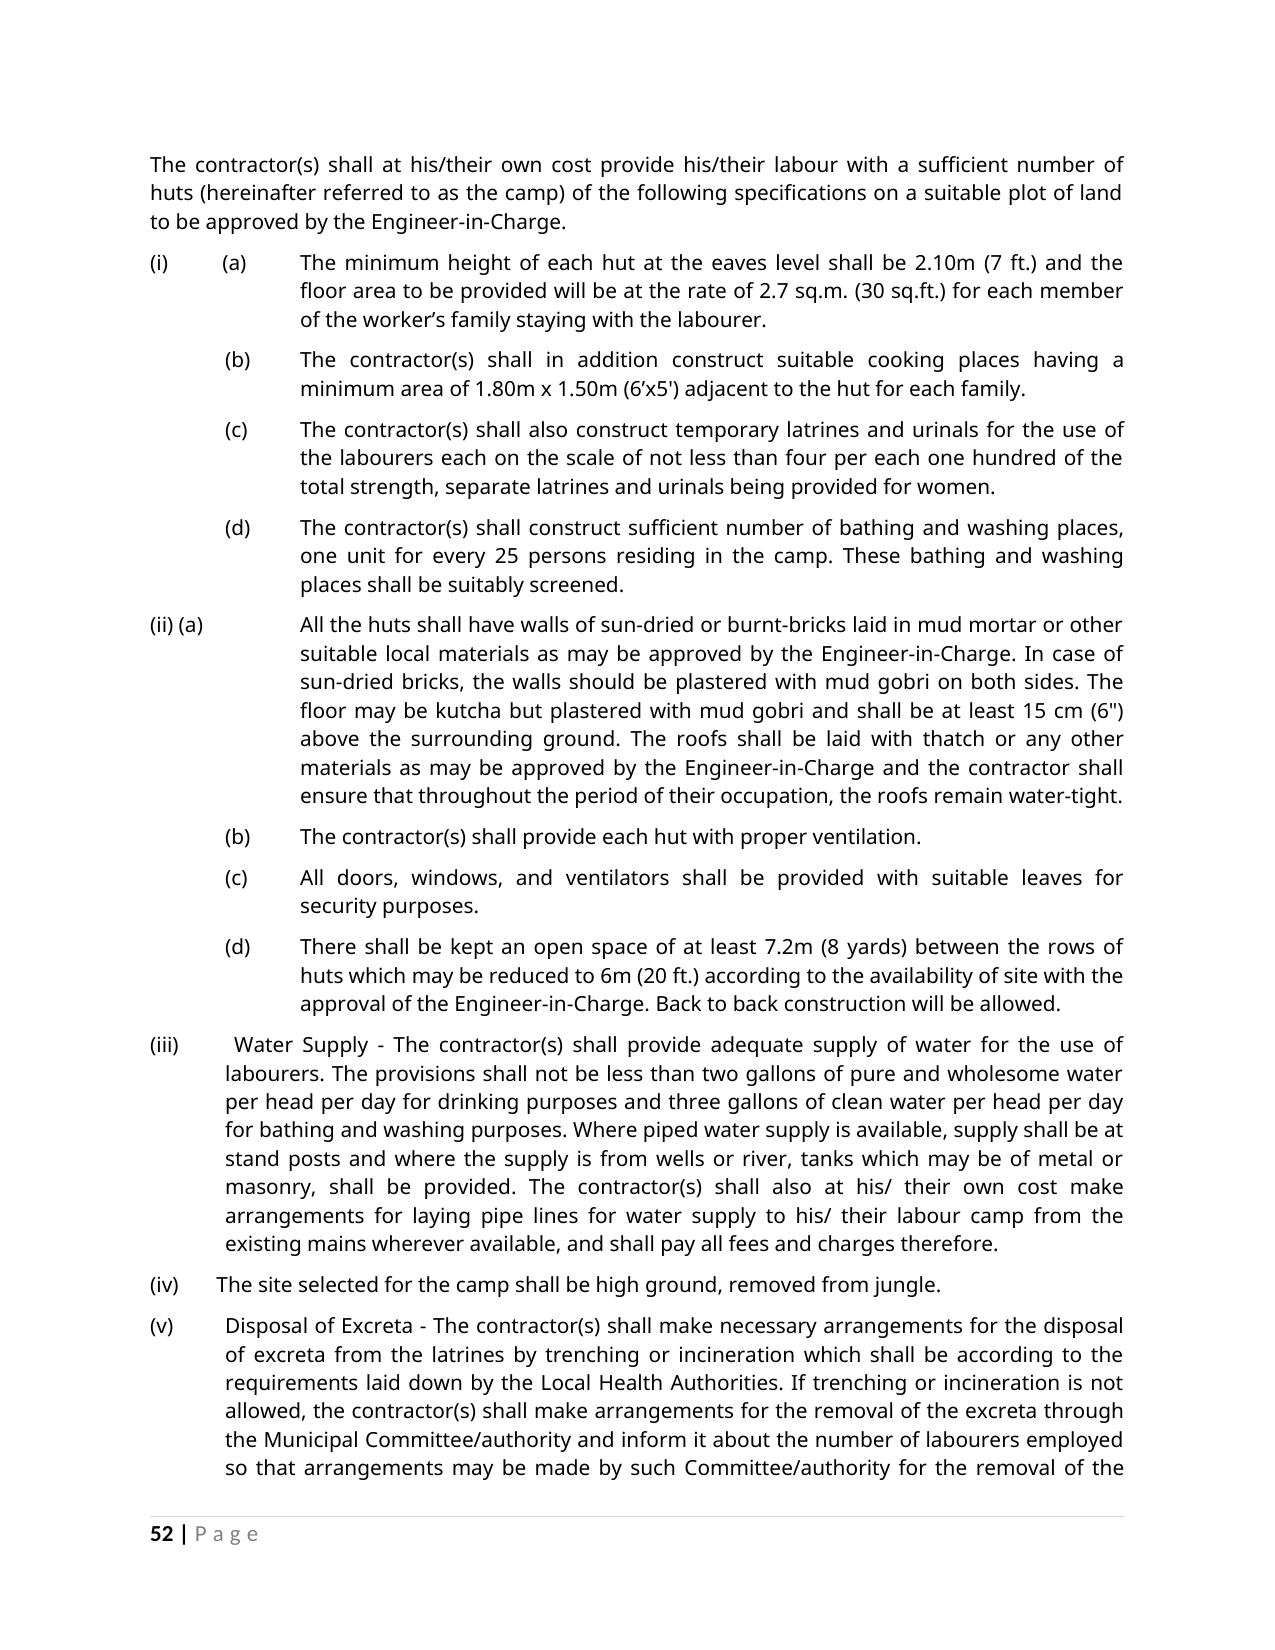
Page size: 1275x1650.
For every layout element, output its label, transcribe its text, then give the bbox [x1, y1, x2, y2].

text (i) (a) The minimum height of each hut at the eaves level shall be 2.10m (7 ft.) and the floor area to be provided will be at the rate of 2.7 sq.m. (30 sq.ft.) for each member of the worker’s family staying with the labourer. [150, 248, 1125, 333]
text (iii) Water Supply - The contractor(s) shall provide adequate supply of water for the use of labourers. The provisions shall not be less than two gallons of pure and wholesome water per head per day for drinking purposes and three gallons of clean water per head per day for bathing and washing purposes. Where piped water supply is available, supply shall be at stand posts and where the supply is from wells or river, tanks which may be of metal or masonry, shall be provided. The contractor(s) shall also at his/ their own cost make arrangements for laying pipe lines for water supply to his/ their labour camp from the existing mains wherever available, and shall pay all fees and charges therefore. [150, 1030, 1125, 1258]
text (b) The contractor(s) shall in addition construct suitable cooking places having a minimum area of 1.80m x 1.50m (6’x5') adjacent to the hut for each family. [225, 346, 1125, 402]
text (ii) (a) All the huts shall have walls of sun-dried or burnt-bricks laid in mud mortar or other suitable local materials as may be approved by the Engineer-in-Charge. In case of sun-dried bricks, the walls should be plastered with mud gobri on both sides. The floor may be kutcha but plastered with mud gobri and shall be at least 15 cm (6") above the surrounding ground. The roofs shall be laid with thatch or any other materials as may be approved by the Engineer-in-Charge and the contractor shall ensure that throughout the period of their occupation, the roofs remain water-tight. [150, 611, 1125, 810]
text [150, 1311, 1125, 1482]
text (d) The contractor(s) shall construct sufficient number of bathing and washing places, one unit for every 25 persons residing in the camp. These bathing and washing places shall be suitably screened. [225, 513, 1125, 598]
text The contractor(s) shall at his/their own cost provide his/their labour with a sufficient number of huts (hereinafter referred to as the camp) of the following specifications on a suitable plot of land to be approved by the Engineer-in-Charge. [150, 150, 1125, 235]
text (d) There shall be kept an open space of at least 7.2m (8 yards) between the rows of huts which may be reduced to 6m (20 ft.) according to the availability of site with the approval of the Engineer-in-Charge. Back to back construction will be allowed. [225, 932, 1125, 1018]
text (c) The contractor(s) shall also construct temporary latrines and urinals for the use of the labourers each on the scale of not less than four per each one hundred of the total strength, separate latrines and urinals being provided for women. [225, 415, 1125, 500]
text (iv) The site selected for the camp shall be high ground, removed from jungle. [150, 1270, 1125, 1299]
text (c) All doors, windows, and ventilators shall be provided with suitable leaves for security purposes. [225, 863, 1125, 920]
text (b) The contractor(s) shall provide each hut with proper ventilation. [225, 822, 1125, 851]
